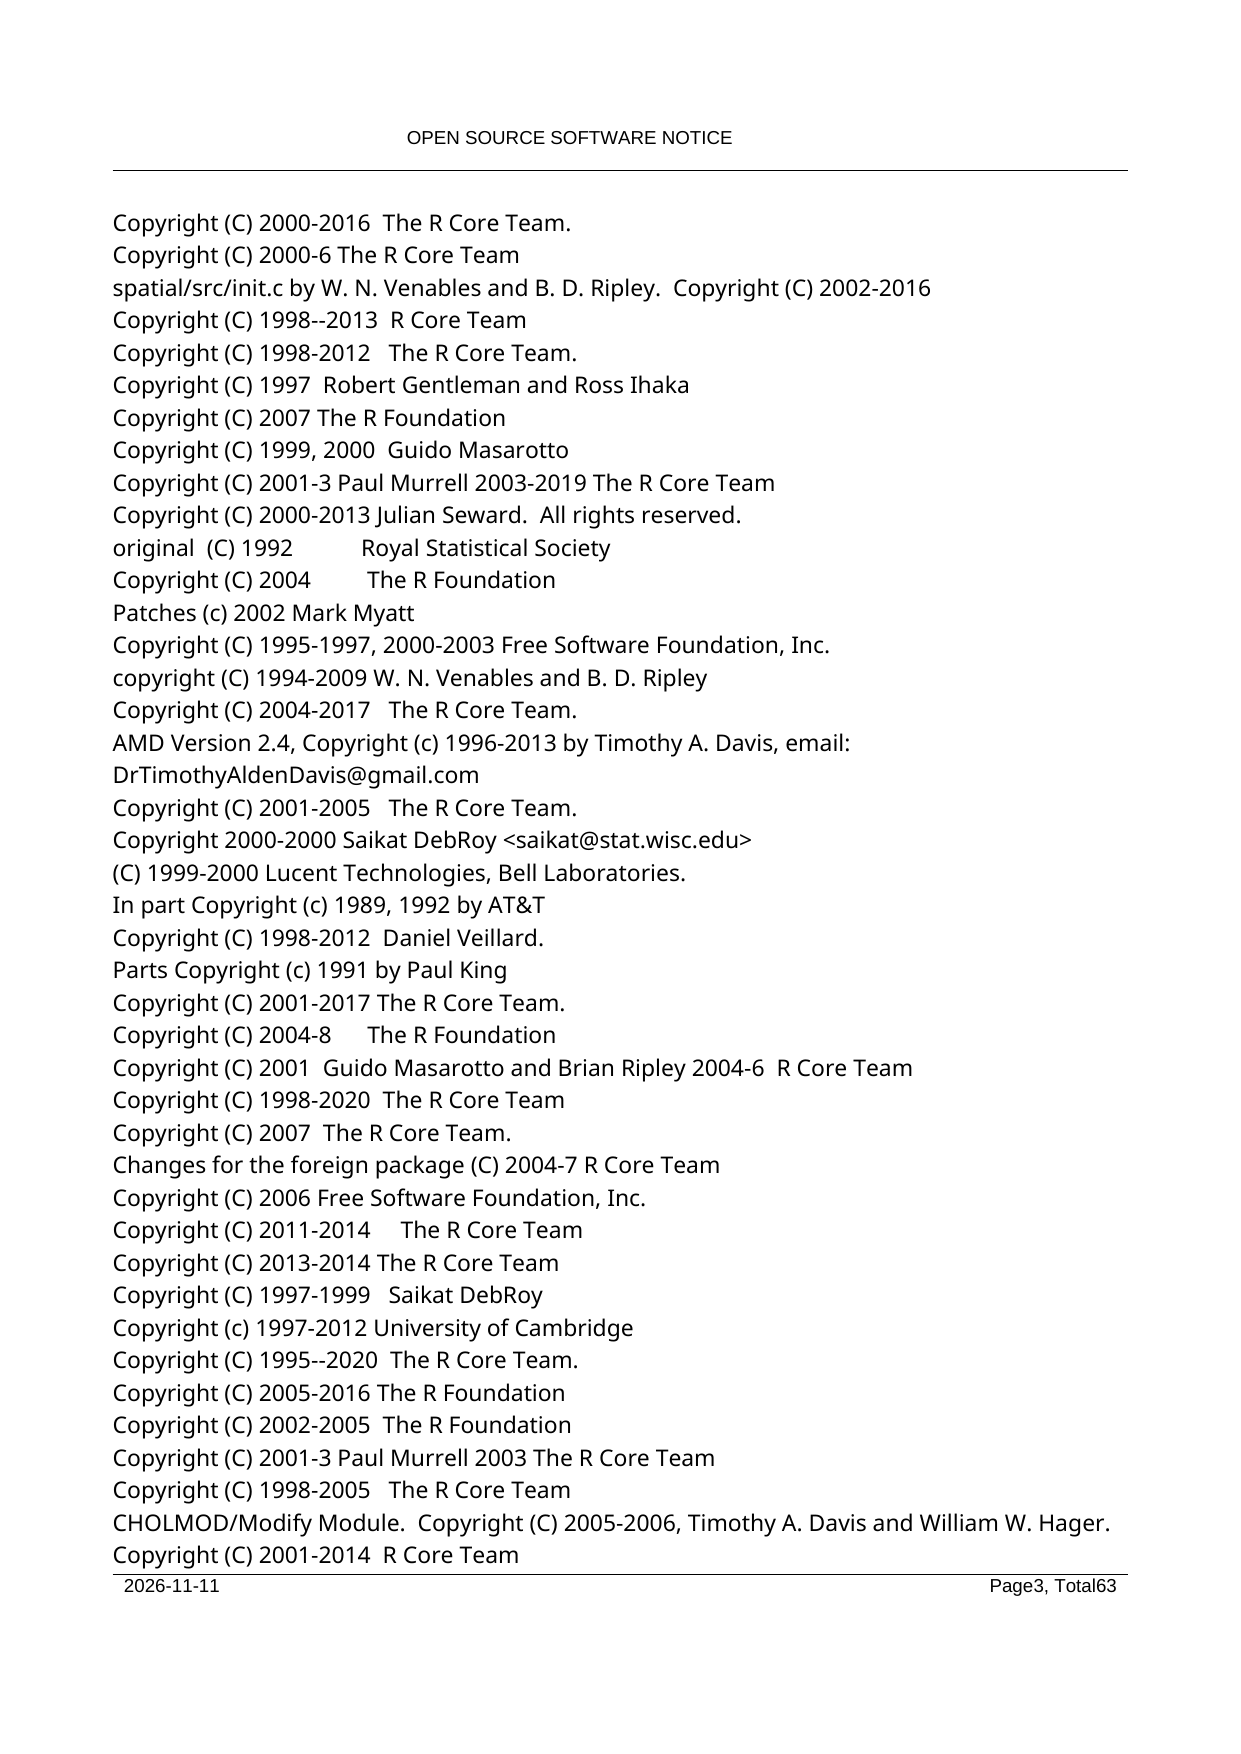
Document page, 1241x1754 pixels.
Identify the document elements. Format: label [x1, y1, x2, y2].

text [112, 206, 1128, 1571]
